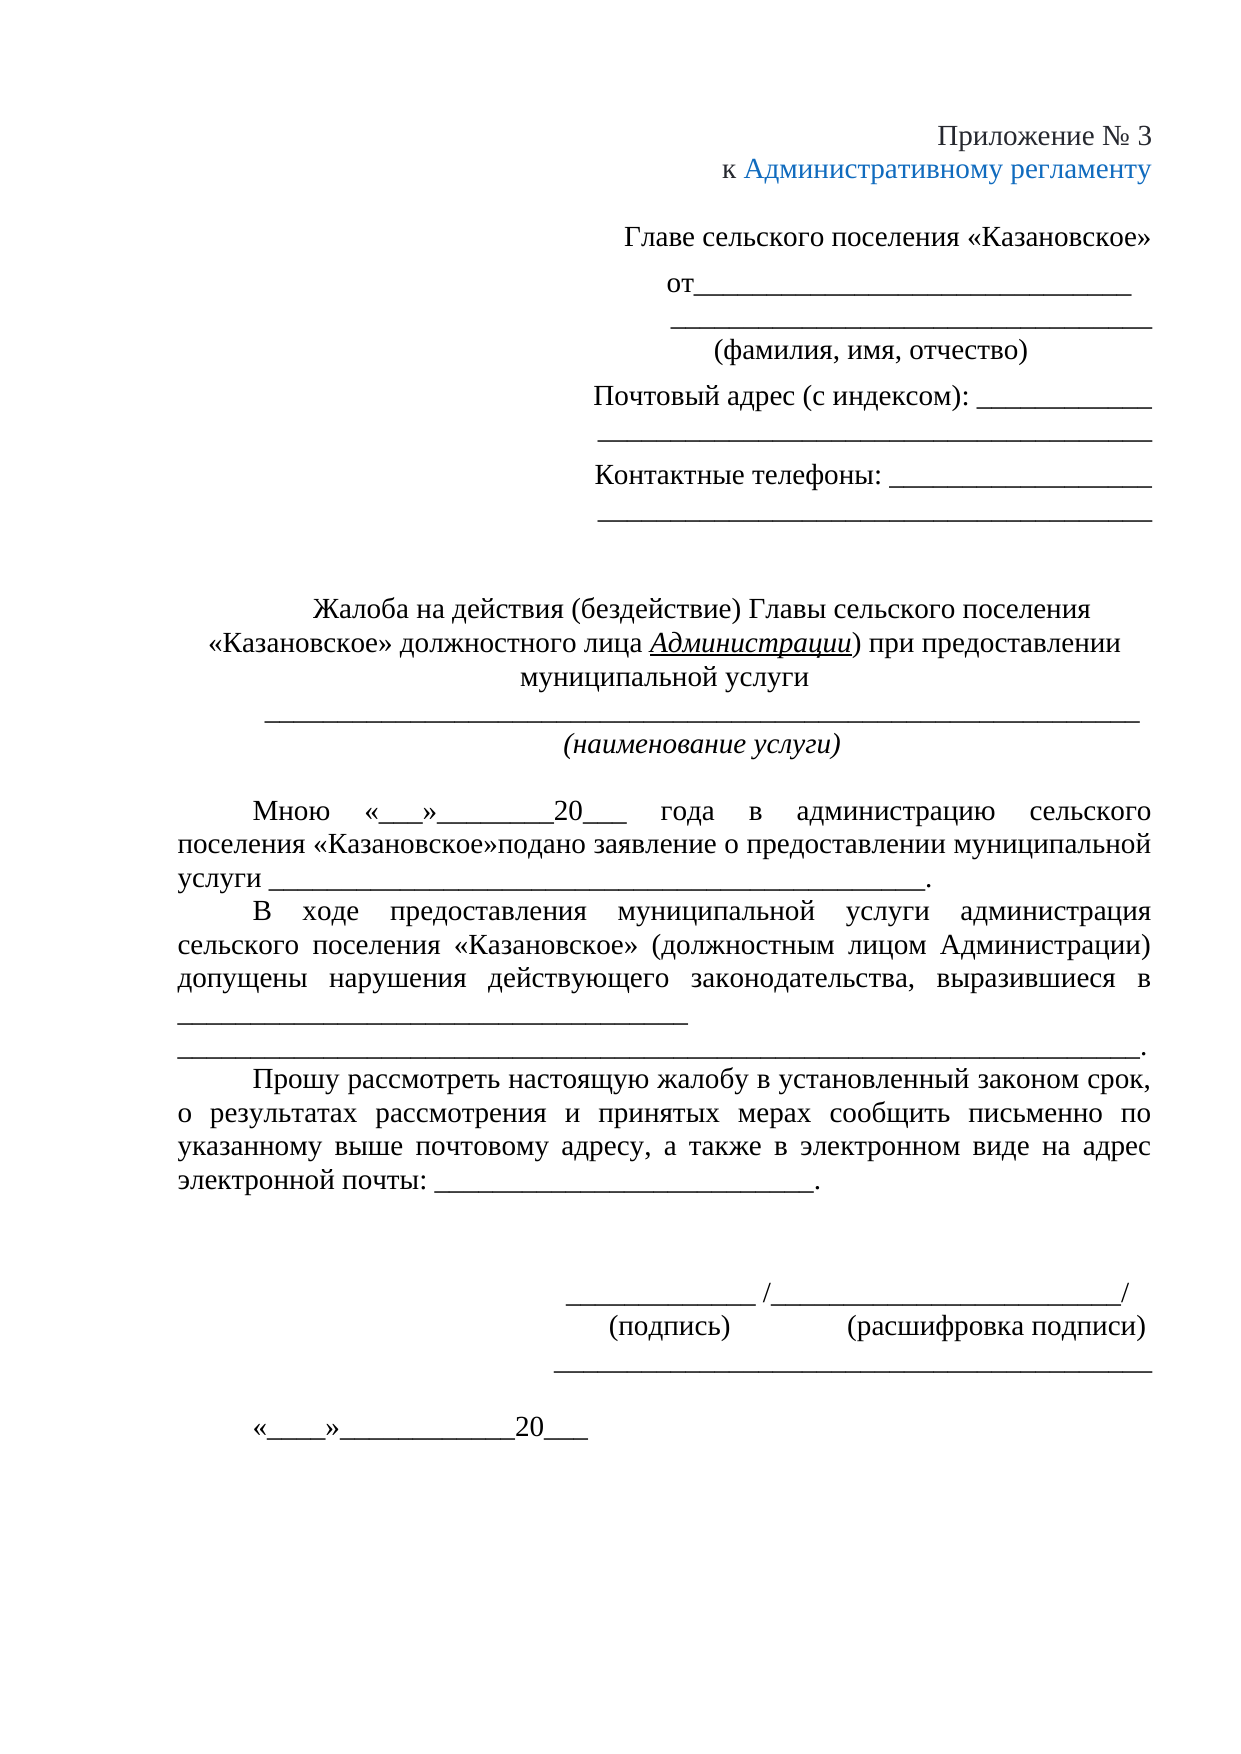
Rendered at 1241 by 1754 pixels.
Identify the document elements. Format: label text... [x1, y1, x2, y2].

text Прошу рассмотреть настоящую жалобу в установленный законом срок, о результатах рассмотрения и принятых мерах сообщить письменно по указанному выше почтовому адресу, а также в электронном виде на адрес электронной почты: __________________________. [177, 1061, 1152, 1195]
text __________________________________________________________________. [177, 1028, 1152, 1061]
text Контактные телефоны: __________________ [177, 457, 1152, 491]
text к Административному регламенту [177, 152, 1152, 185]
text (подпись) (расшифровка подписи) [177, 1308, 1152, 1342]
text ____________________________________________________________ [177, 692, 1152, 726]
text Жалоба на действия (бездействие) Главы сельского поселения «Казановское» должностного лица Администрации) при предоставлении муниципальной услуги [177, 592, 1152, 692]
text «____»____________20___ [177, 1409, 1152, 1443]
text _____________ /________________________/ [177, 1275, 1152, 1308]
text Приложение № 3 [177, 118, 1152, 152]
text В ходе предоставления муниципальной услуги администрация сельского поселения «Казановское» (должностным лицом Администрации) допущены нарушения действующего законодательства, выразившиеся в ___________________________________ [177, 893, 1152, 1028]
text от______________________________ [177, 265, 1152, 298]
text (наименование услуги) [177, 726, 1152, 759]
text _________________________________________ [177, 1342, 1152, 1376]
text Главе сельского поселения «Казановское» [177, 219, 1152, 252]
text _________________________________ [177, 298, 1152, 332]
text Мною «___»________20___ года в администрацию сельского поселения «Казановское»подано заявление о предоставлении муниципальной услуги _____________________________________________. [177, 793, 1152, 893]
text (фамилия, имя, отчество) [590, 332, 1152, 365]
text ______________________________________ [177, 491, 1152, 524]
text Почтовый адрес (с индексом): ____________ [177, 378, 1152, 411]
text ______________________________________ [177, 411, 1152, 445]
